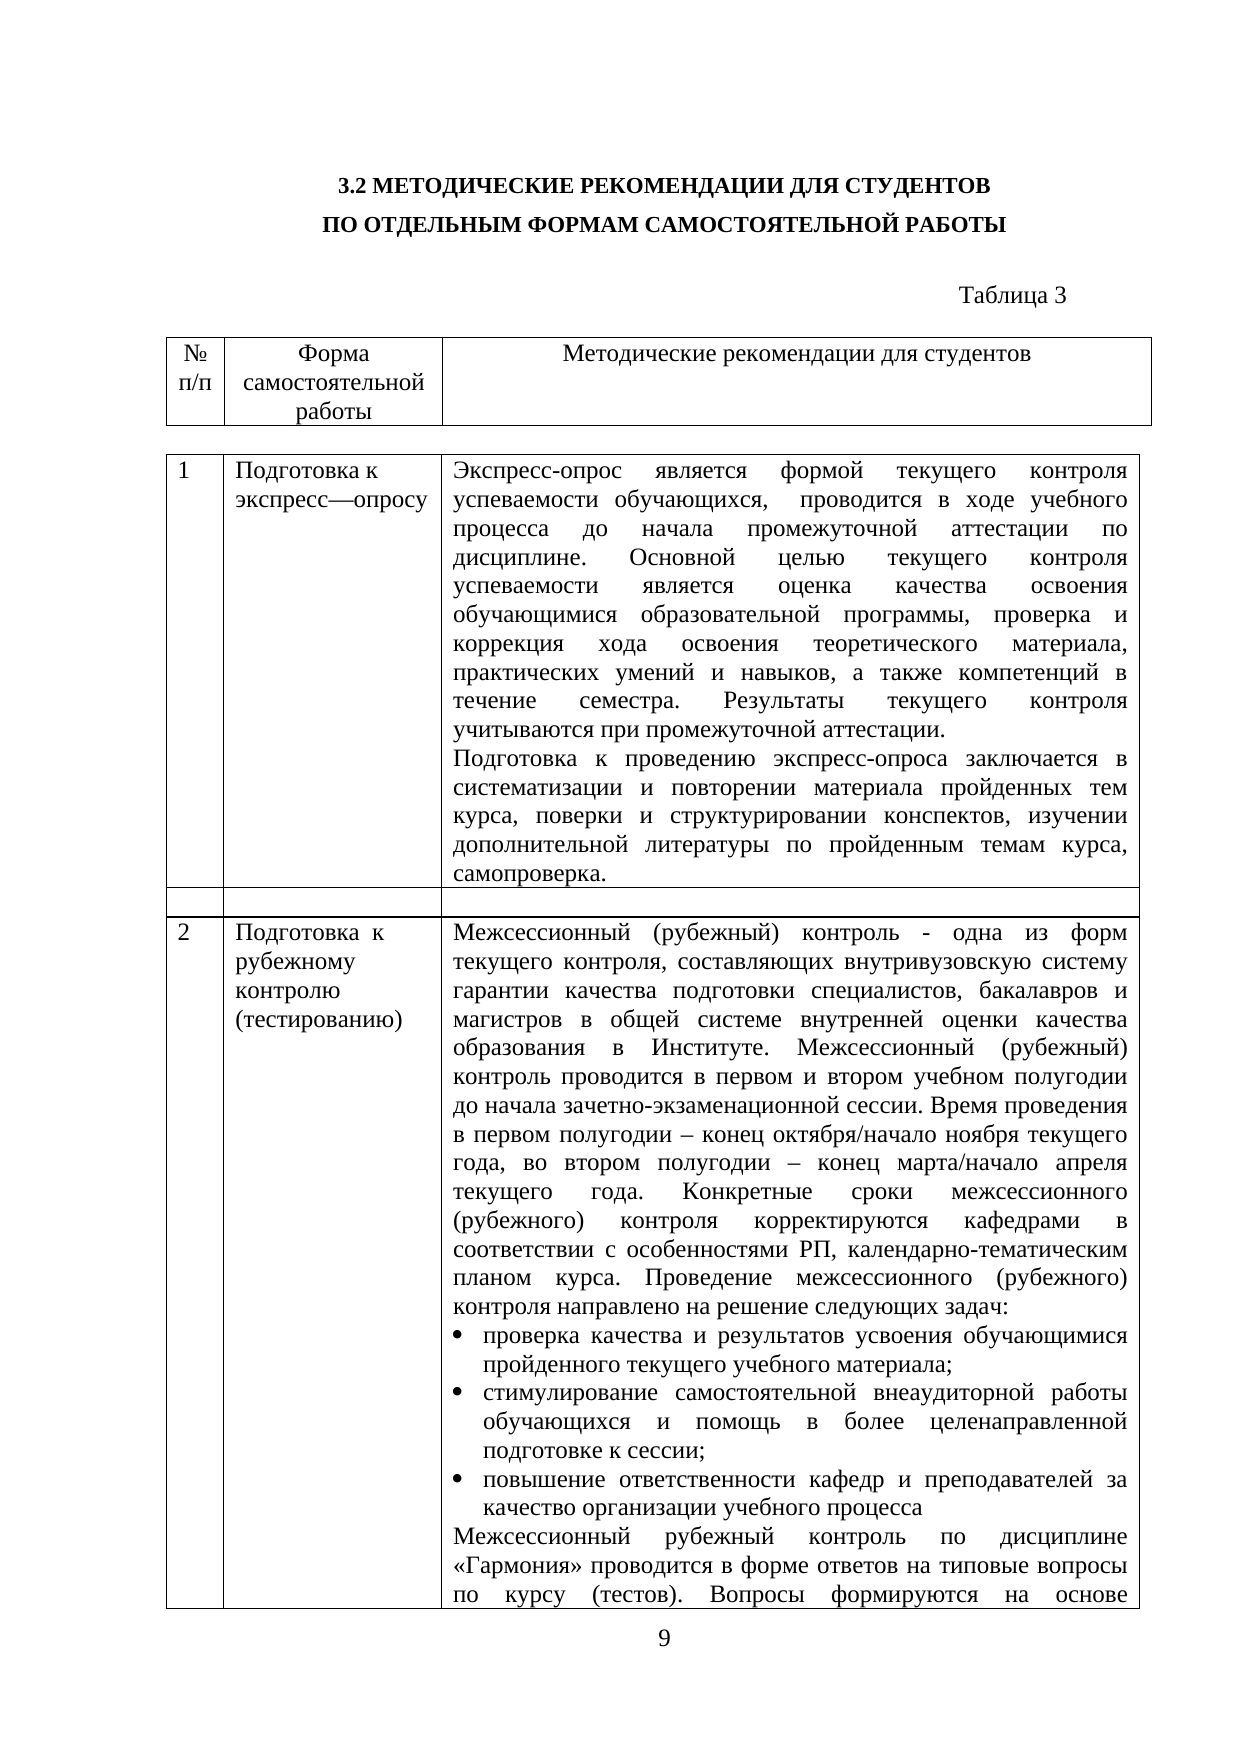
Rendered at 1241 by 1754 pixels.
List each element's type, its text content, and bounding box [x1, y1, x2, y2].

table_header Методические рекомендации для студентов [443, 338, 1151, 424]
table_header Экспресс-опрос является формой текущего контроля успеваемости обучающихся, проводится в ходе учебного процесса до начала промежуточной аттестации по дисциплине. Основной целью текущего контроля успеваемости является оценка качества освоения обучающимися образовательной программы, проверка и коррекция хода освоения теоретического материала, практических умений и навыков, а также компетенций в течение семестра. Результаты текущего контроля учитываются при промежуточной аттестации. Подготовка к проведению экспресс-опроса заключается в систематизации и повторении материала пройденных тем курса, поверки и структурировании конспектов, изучении дополнительной литературы по пройденным темам курса, самопроверка. [442, 455, 1139, 887]
table_header № п/п [167, 338, 224, 424]
table_header Форма самостоятельной работы [225, 338, 442, 424]
subtitle ПО ОТДЕЛЬНЫМ ФОРМАМ САМОСТОЯТЕЛЬНОЙ РАБОТЫ [177, 211, 1152, 238]
table_cell [442, 888, 1139, 916]
table_cell [224, 888, 441, 916]
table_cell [442, 918, 1139, 1607]
table_header Подготовка к экспресс—опросу [224, 455, 441, 887]
subtitle 3.2 МЕТОДИЧЕСКИЕ РЕКОМЕНДАЦИИ ДЛЯ СТУДЕНТОВ [177, 172, 1152, 198]
table_cell 2 [167, 918, 223, 1607]
text Таблица 3 [177, 280, 1152, 308]
table_cell [167, 888, 223, 916]
table_header 1 [167, 455, 223, 887]
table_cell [224, 918, 441, 1607]
